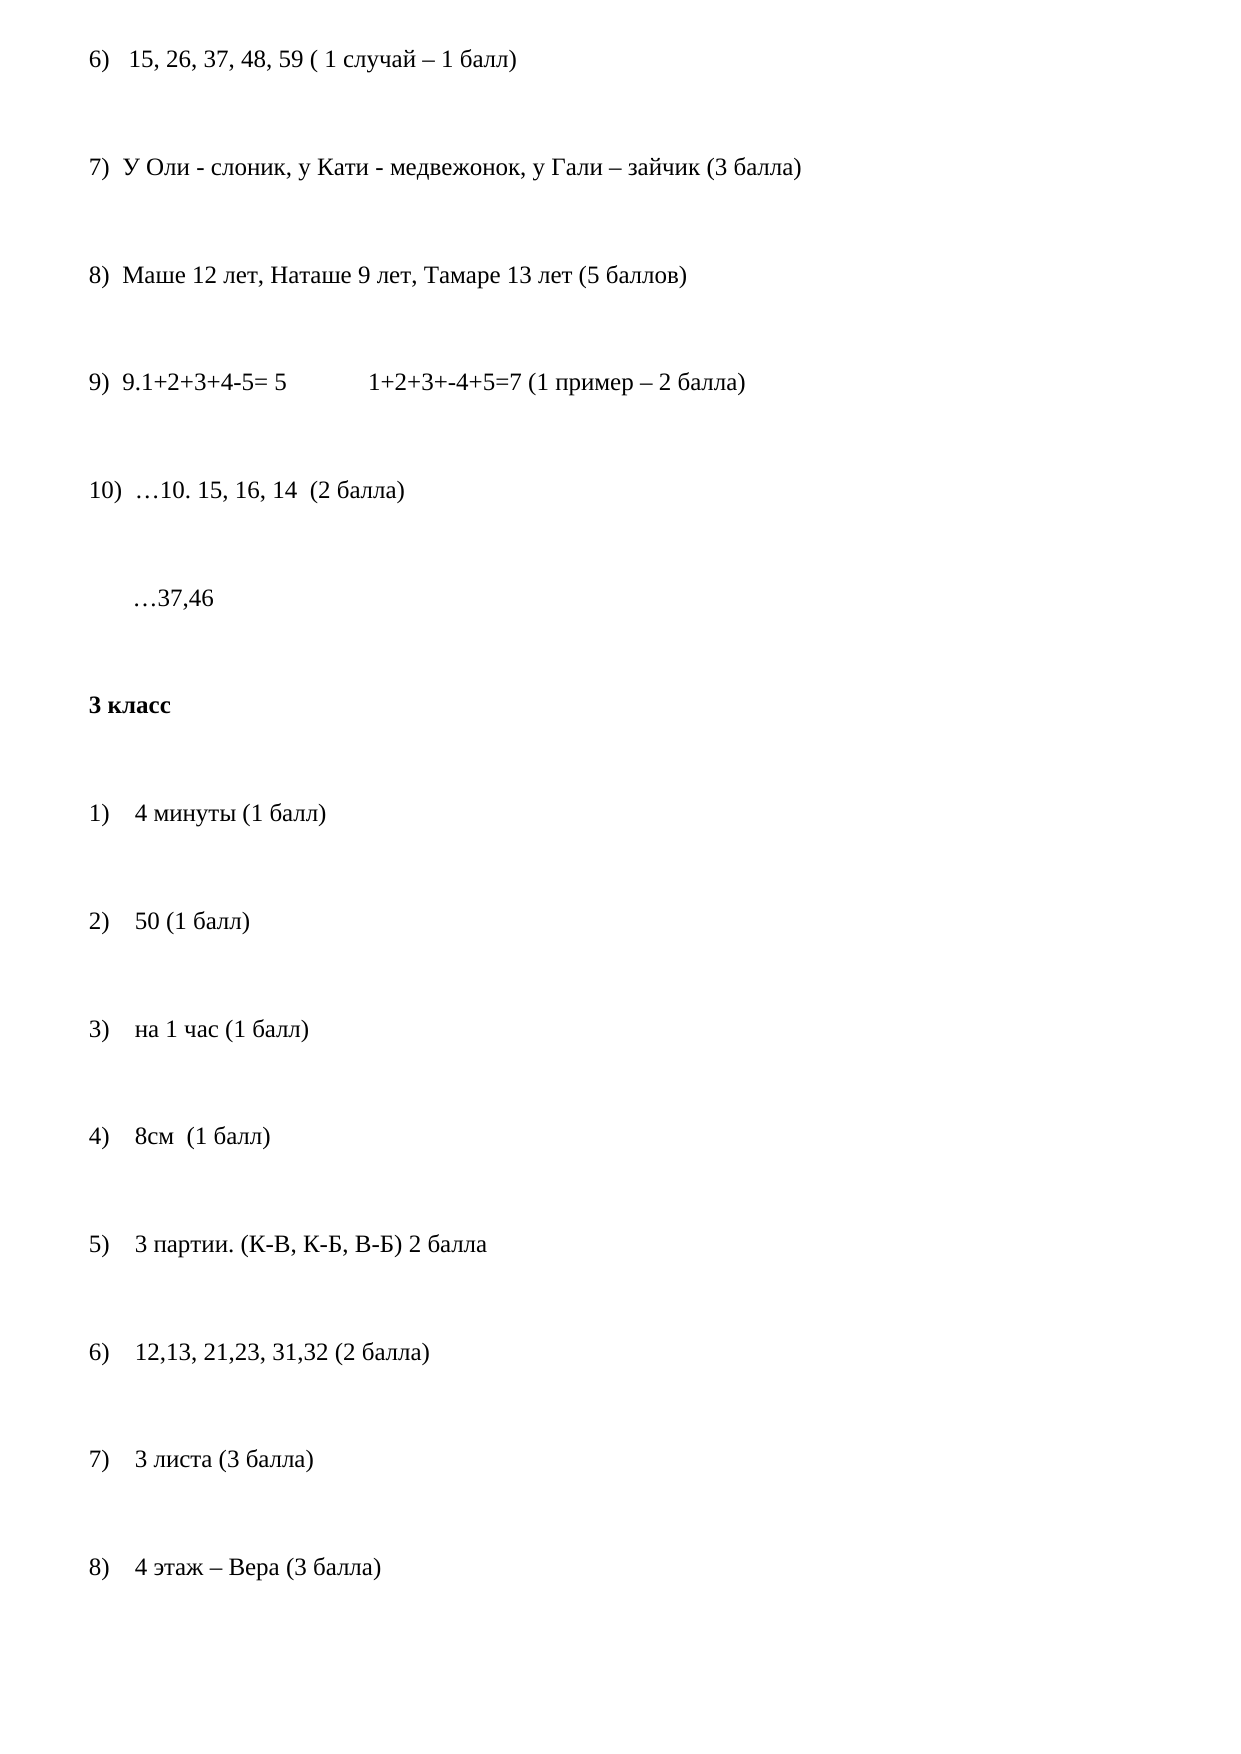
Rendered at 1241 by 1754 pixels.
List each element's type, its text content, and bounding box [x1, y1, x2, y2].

text 8) 4 этаж – Вера (3 балла) [89, 1552, 1152, 1581]
text 6) 12,13, 21,23, 31,32 (2 балла) [89, 1337, 1152, 1366]
text 5) 3 партии. (К-В, К-Б, В-Б) 2 балла [89, 1229, 1152, 1258]
text 1) 4 минуты (1 балл) [89, 798, 1152, 827]
text 4) 8см (1 балл) [89, 1121, 1152, 1150]
text 2) 50 (1 балл) [89, 906, 1152, 935]
text 7) У Оли - слоник, у Кати - медвежонок, у Гали – зайчик (3 балла) [89, 152, 1152, 181]
text 10) …10. 15, 16, 14 (2 балла) [89, 475, 1152, 504]
text 9) 9.1+2+3+4-5= 5 1+2+3+-4+5=7 (1 пример – 2 балла) [89, 367, 1152, 396]
text 3) на 1 час (1 балл) [89, 1014, 1152, 1042]
text 3 класс [89, 691, 1152, 719]
text …37,46 [89, 583, 1152, 612]
text 8) Маше 12 лет, Наташе 9 лет, Тамаре 13 лет (5 баллов) [89, 260, 1152, 288]
text 6) 15, 26, 37, 48, 59 ( 1 случай – 1 балл) [89, 44, 1152, 73]
text 7) 3 листа (3 балла) [89, 1444, 1152, 1473]
